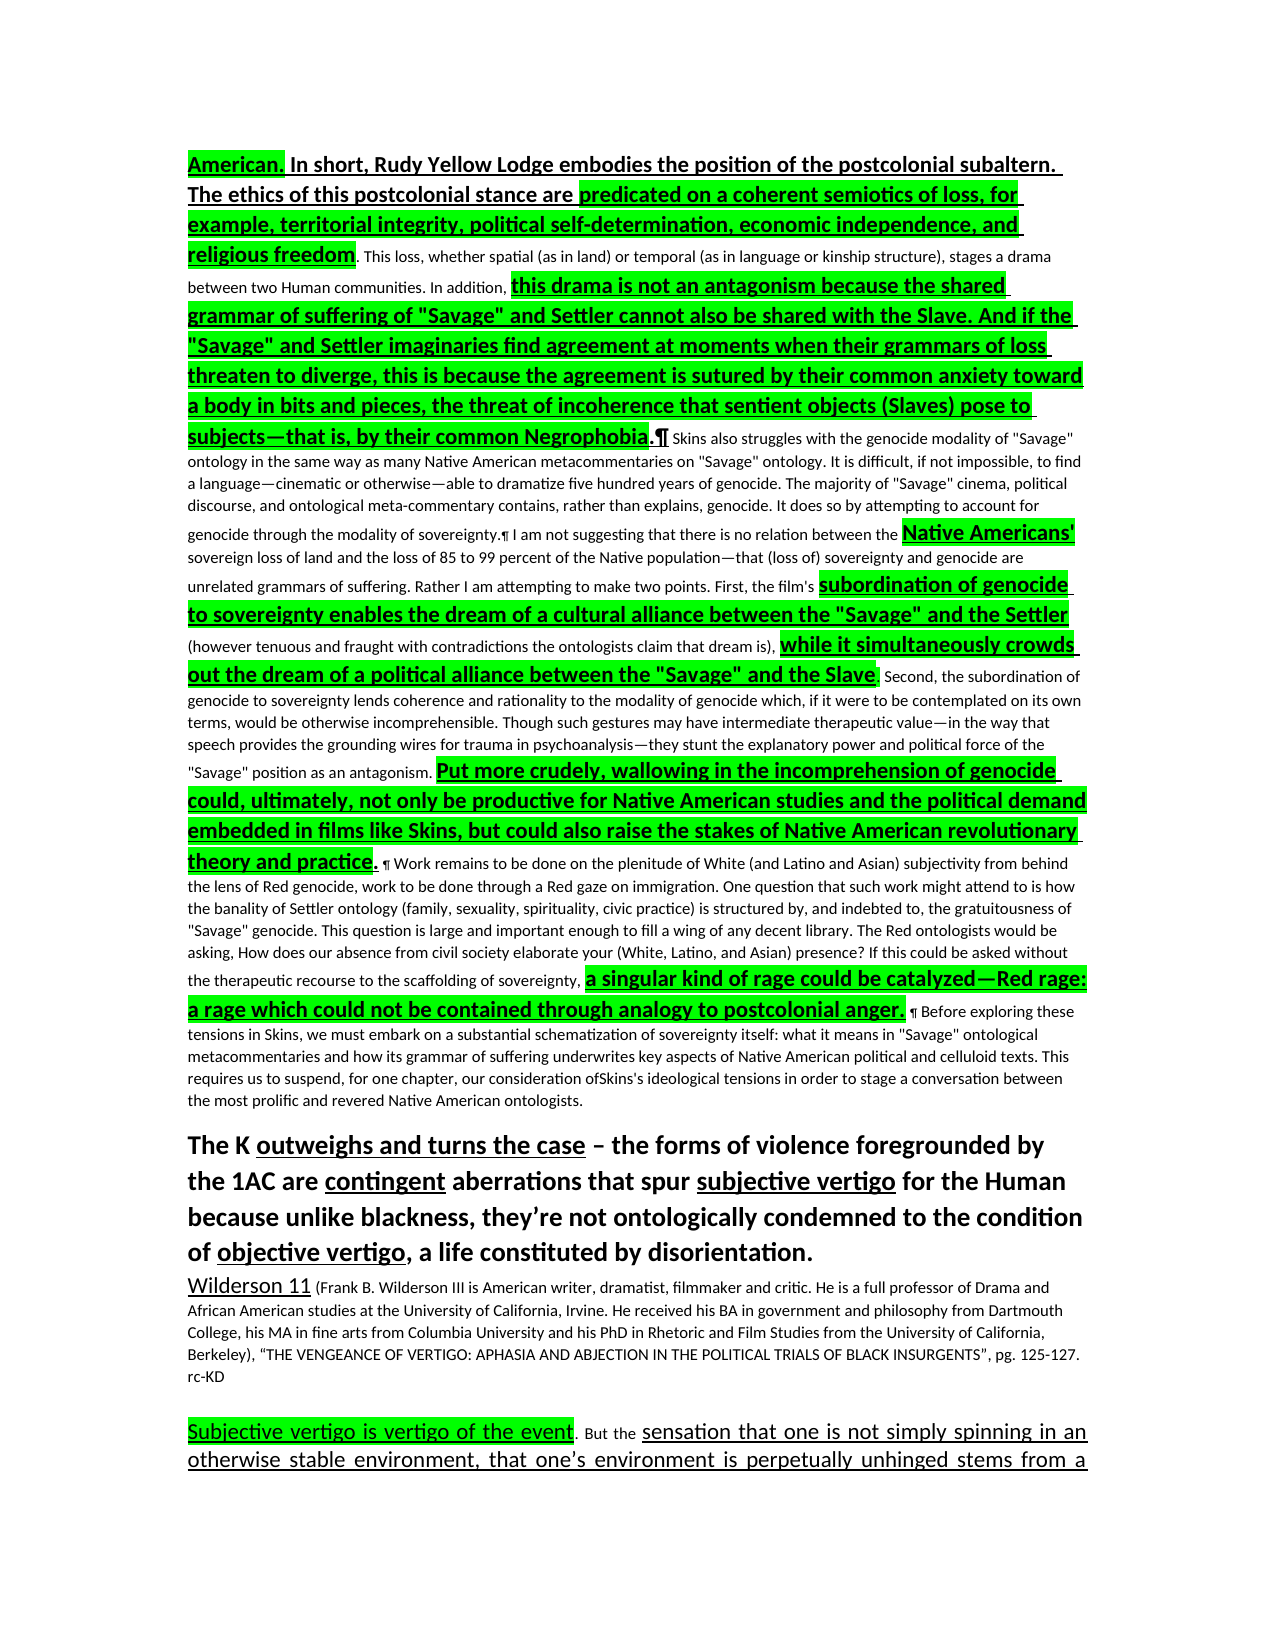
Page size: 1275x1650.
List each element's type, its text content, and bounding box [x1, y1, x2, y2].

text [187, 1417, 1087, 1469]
subtitle The K outweighs and turns the case – the forms of violence foregrounded by the 1AC are contingent aberrations that spur subjective vertigo for the Human because unlike blackness, they’re not ontologically condemned to the condition of objective vertigo, a life constituted by disorientation. [187, 1128, 1087, 1268]
text Wilderson 11 (Frank B. Wilderson III is American writer, dramatist, filmmaker and critic. He is a full professor of Drama and African American studies at the University of California, Irvine. He received his BA in government and philosophy from Dartmouth College, his MA in fine arts from Columbia University and his PhD in Rhetoric and Film Studies from the University of California, Berkeley), “THE VENGEANCE OF VERTIGO: APHASIA AND ABJECTION IN THE POLITICAL TRIALS OF BLACK INSURGENTS”, pg. 125-127. rc-KD [187, 1271, 1087, 1387]
